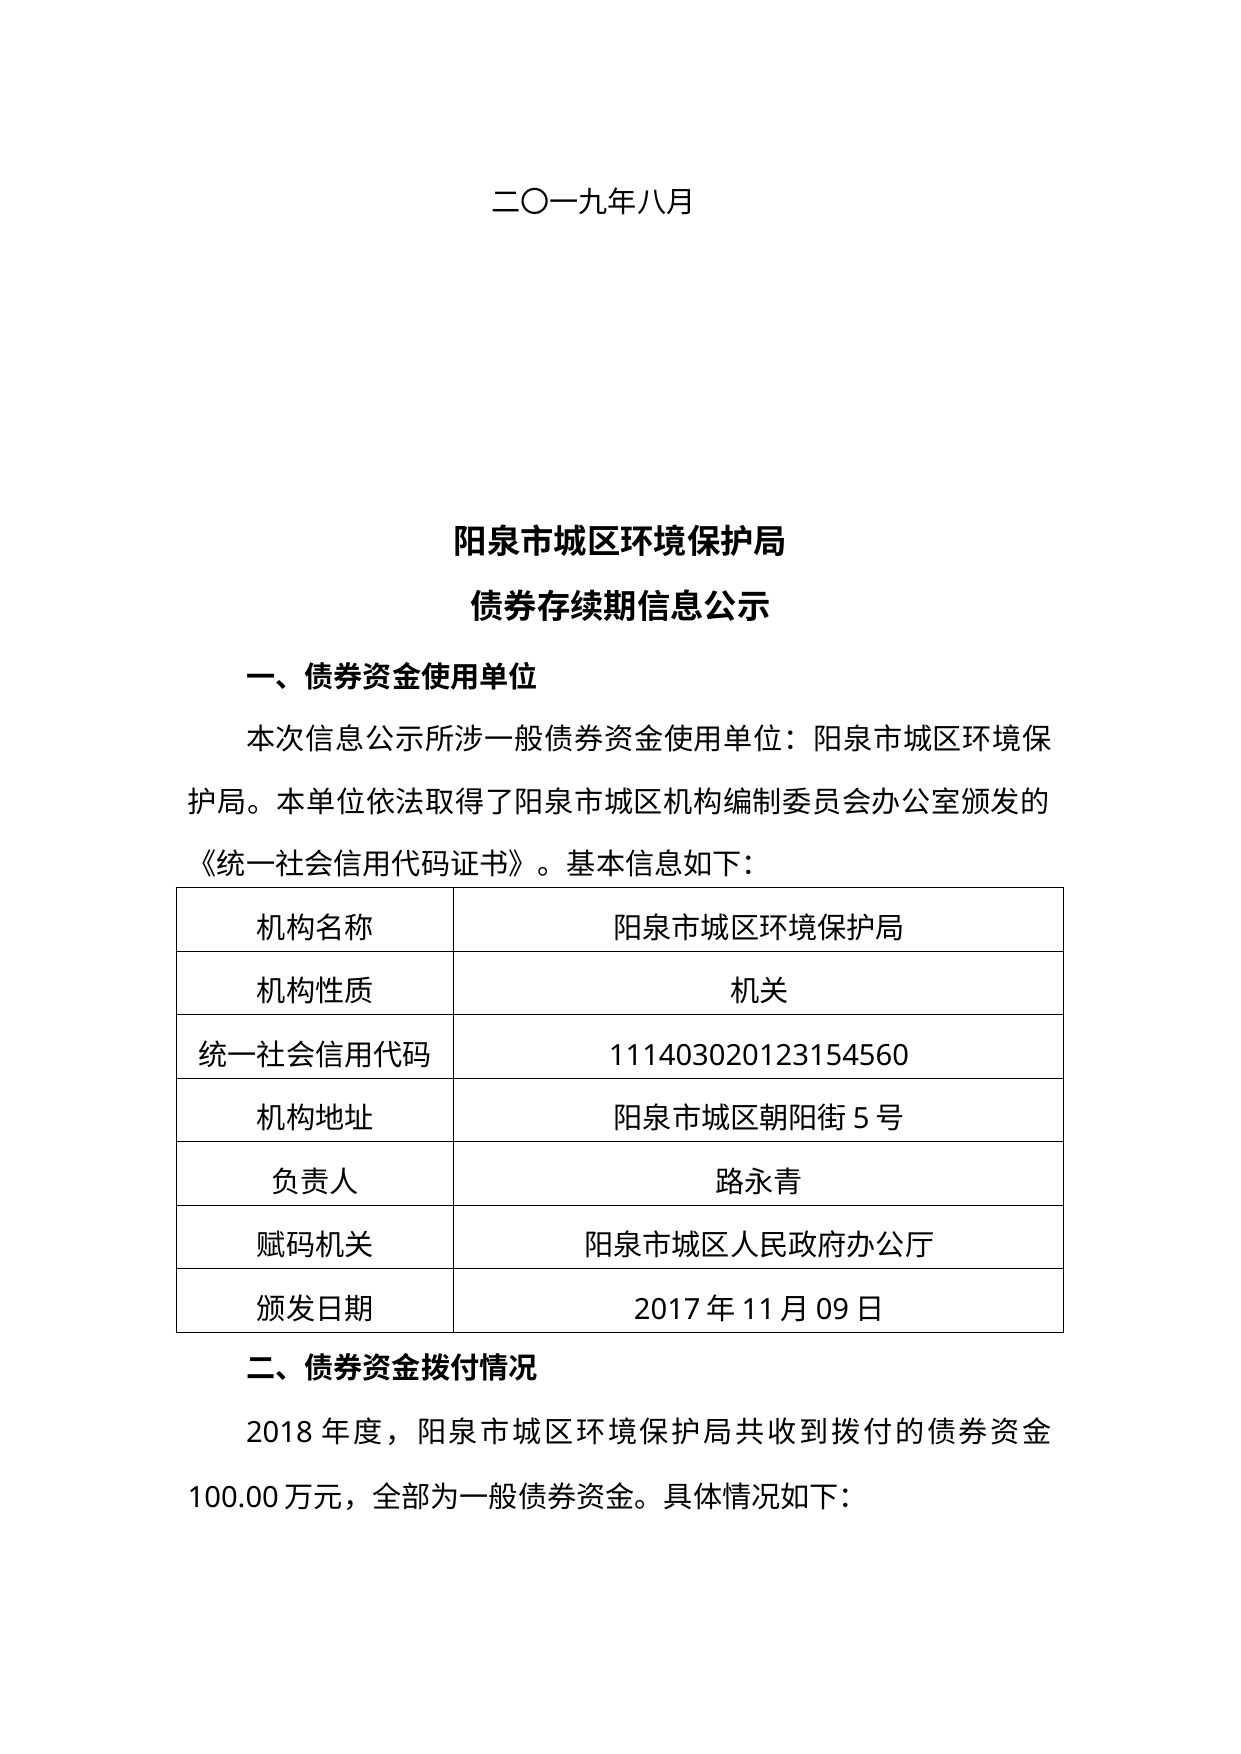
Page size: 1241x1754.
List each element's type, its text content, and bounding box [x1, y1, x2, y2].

table_cell 路永青 [454, 1142, 1063, 1205]
table_cell 阳泉市城区朝阳街5号 [454, 1079, 1063, 1141]
table_cell 机关 [454, 952, 1063, 1014]
table_cell 机构地址 [177, 1079, 453, 1141]
text 二〇一九年八月 [187, 162, 1053, 224]
text 二、债券资金拨付情况 [187, 1333, 1053, 1398]
table_cell 阳泉市城区人民政府办公厅 [454, 1206, 1063, 1268]
table_header 阳泉市城区环境保护局 [454, 888, 1063, 951]
table_cell 机构性质 [177, 952, 453, 1014]
text 债券存续期信息公示 [187, 572, 1053, 637]
text 本次信息公示所涉一般债券资金使用单位：阳泉市城区环境保护局。本单位依法取得了阳泉市城区机构编制委员会办公室颁发的《统一社会信用代码证书》。基本信息如下： [187, 699, 1053, 887]
table_cell 赋码机关 [177, 1206, 453, 1268]
text 一、债券资金使用单位 [187, 637, 1053, 699]
text 阳泉市城区环境保护局 [187, 507, 1053, 572]
table_cell 负责人 [177, 1142, 453, 1205]
table_cell 111403020123154560 [454, 1015, 1063, 1078]
text 2018年度，阳泉市城区环境保护局共收到拨付的债券资金100.00万元，全部为一般债券资金。具体情况如下： [187, 1398, 1053, 1528]
table_header 机构名称 [177, 888, 453, 951]
table_cell 颁发日期 [177, 1269, 453, 1332]
table_cell 2017年11月09日 [454, 1269, 1063, 1332]
table_cell 统一社会信用代码 [177, 1015, 453, 1078]
